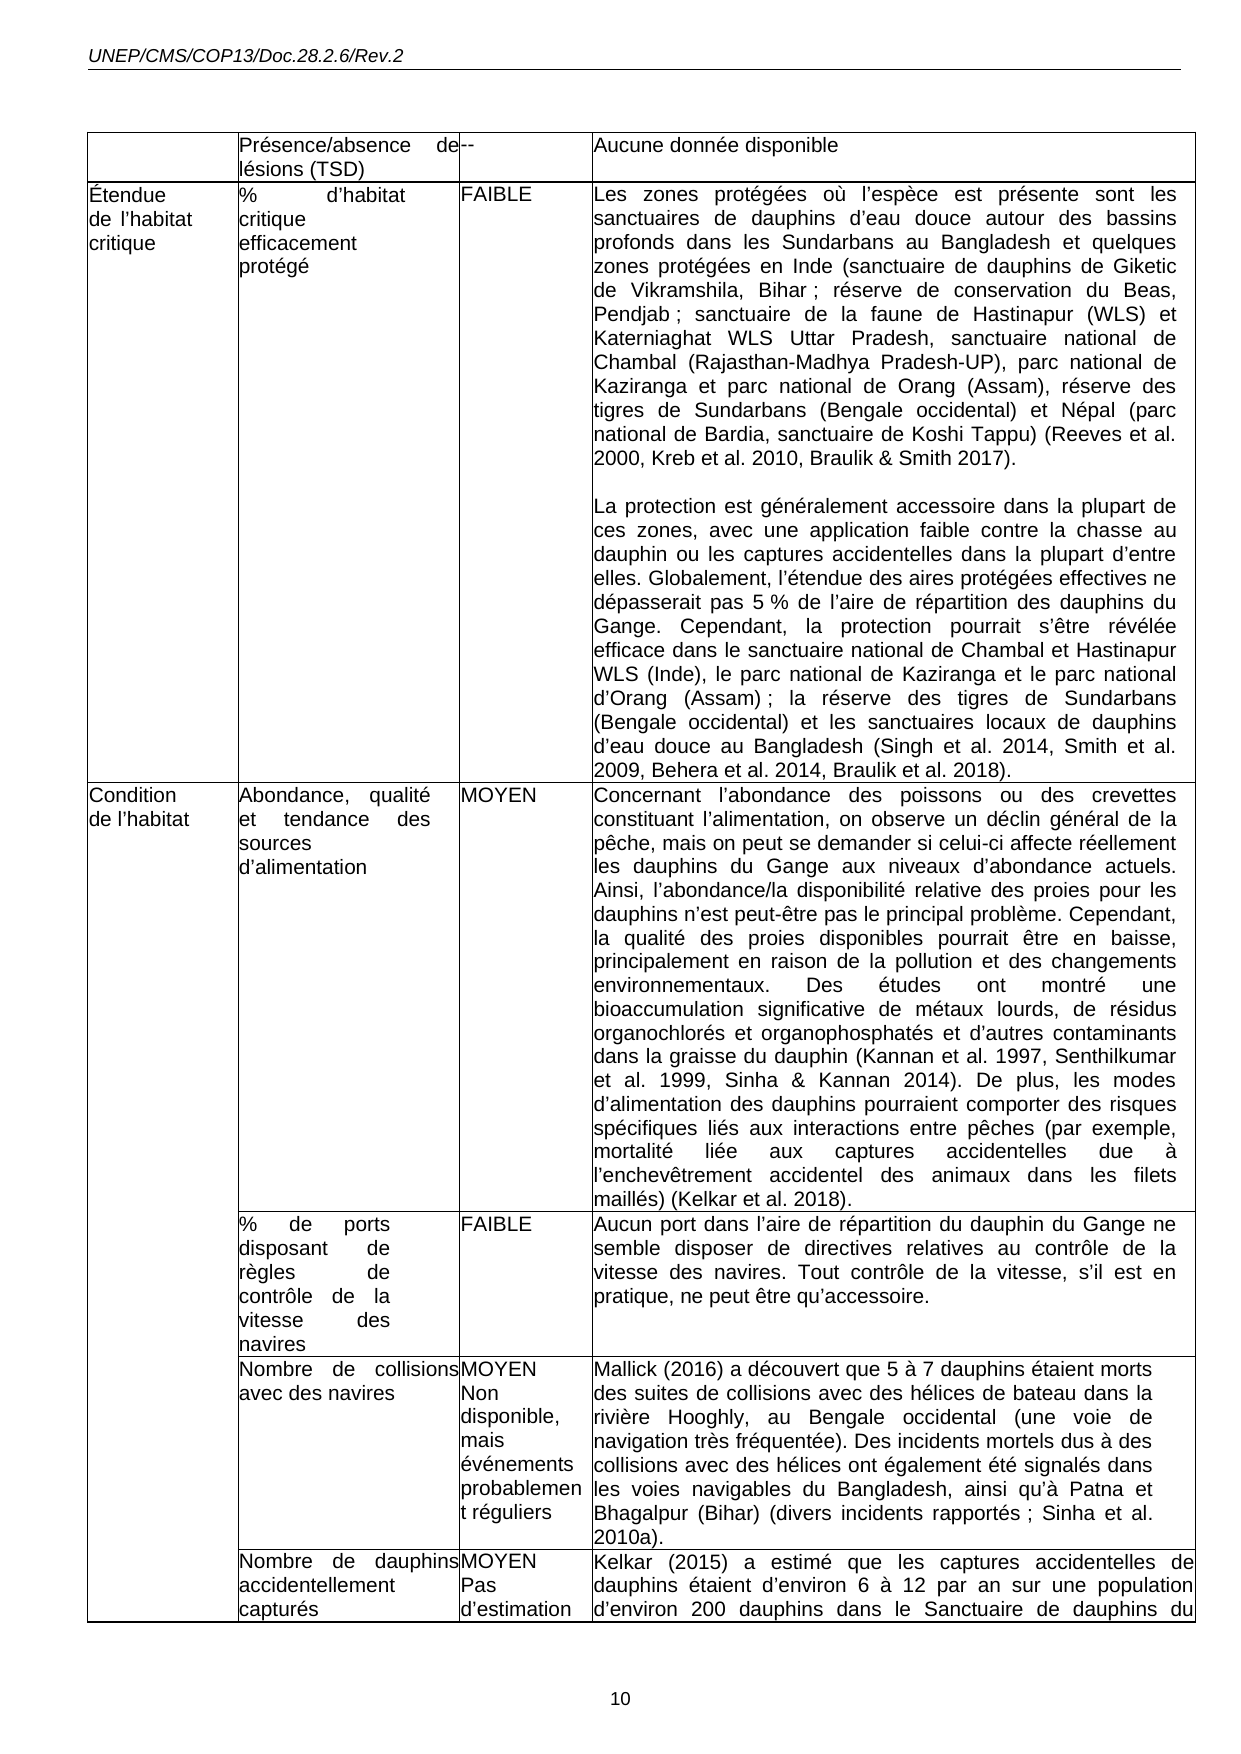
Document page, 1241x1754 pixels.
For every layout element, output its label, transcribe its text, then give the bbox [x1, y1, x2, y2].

table_header -- [460, 133, 592, 181]
table_header Aucune donnée disponible [593, 133, 1195, 181]
table_cell Concernant l’abondance des poissons ou des crevettes constituant l’alimentation, on observe un déclin général de la pêche, mais on peut se demander si celui-ci affecte réellement les dauphins du Gange aux niveaux d’abondance actuels. Ainsi, l’abondance/la disponibilité relative des proies pour les dauphins n’est peut-être pas le principal problème. Cependant, la qualité des proies disponibles pourrait être en baisse, principalement en raison de la pollution et des changements environnementaux. Des études ont montré une bioaccumulation significative de métaux lourds, de résidus organochlorés et organophosphatés et d’autres contaminants dans la graisse du dauphin (Kannan et al. 1997, Senthilkumar et al. 1999, Sinha & Kannan 2014). De plus, les modes d’alimentation des dauphins pourraient comporter des risques spécifiques liés aux interactions entre pêches (par exemple, mortalité liée aux captures accidentelles due à l’enchevêtrement accidentel des animaux dans les filets maillés) (Kelkar et al. 2018). [593, 783, 1195, 1211]
table_cell FAIBLE [460, 1212, 592, 1356]
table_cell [593, 1550, 1195, 1621]
table_cell Mallick (2016) a découvert que 5 à 7 dauphins étaient morts des suites de collisions avec des hélices de bateau dans la rivière Hooghly, au Bengale occidental (une voie de navigation très fréquentée). Des incidents mortels dus à des collisions avec des hélices ont également été signalés dans les voies navigables du Bangladesh, ainsi qu’à Patna et Bhagalpur (Bihar) (divers incidents rapportés ; Sinha et al. 2010a). [593, 1357, 1195, 1549]
table_cell Abondance, qualité et tendance des sources d’alimentation [239, 783, 459, 1211]
table_cell Les zones protégées où l’espèce est présente sont les sanctuaires de dauphins d’eau douce autour des bassins profonds dans les Sundarbans au Bangladesh et quelques zones protégées en Inde (sanctuaire de dauphins de Giketic de Vikramshila, Bihar ; réserve de conservation du Beas, Pendjab ; sanctuaire de la faune de Hastinapur (WLS) et Katerniaghat WLS Uttar Pradesh, sanctuaire national de Chambal (Rajasthan-Madhya Pradesh-UP), parc national de Kaziranga et parc national de Orang (Assam), réserve des tigres de Sundarbans (Bengale occidental) et Népal (parc national de Bardia, sanctuaire de Koshi Tappu) (Reeves et al. 2000, Kreb et al. 2010, Braulik & Smith 2017). La protection est généralement accessoire dans la plupart de ces zones, avec une application faible contre la chasse au dauphin ou les captures accidentelles dans la plupart d’entre elles. Globalement, l’étendue des aires protégées effectives ne dépasserait pas 5 % de l’aire de répartition des dauphins du Gange. Cependant, la protection pourrait s’être révélée efficace dans le sanctuaire national de Chambal et Hastinapur WLS (Inde), le parc national de Kaziranga et le parc national d’Orang (Assam) ; la réserve des tigres de Sundarbans (Bengale occidental) et les sanctuaires locaux de dauphins d’eau douce au Bangladesh (Singh et al. 2014, Smith et al. 2009, Behera et al. 2014, Braulik et al. 2018). [593, 183, 1195, 782]
table_header Présence/absence de lésions (TSD) [239, 133, 459, 181]
table_header [88, 133, 238, 181]
table_cell Aucun port dans l’aire de répartition du dauphin du Gange ne semble disposer de directives relatives au contrôle de la vitesse des navires. Tout contrôle de la vitesse, s’il est en pratique, ne peut être qu’accessoire. [593, 1212, 1195, 1356]
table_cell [239, 1550, 459, 1621]
table_cell Nombre de collisions avec des navires [239, 1357, 459, 1549]
table_cell MOYEN Non disponible, mais événements probablement réguliers [460, 1357, 592, 1549]
table_cell Condition de l’habitat [88, 783, 238, 1621]
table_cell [460, 1550, 592, 1621]
table_cell % de ports disposant de règles de contrôle de la vitesse des navires [239, 1212, 459, 1356]
table_cell Étendue de l’habitat critique [88, 183, 238, 782]
table_cell MOYEN [460, 783, 592, 1211]
table_cell % d’habitat critique efficacement protégé [239, 183, 459, 782]
table_cell FAIBLE [460, 183, 592, 782]
